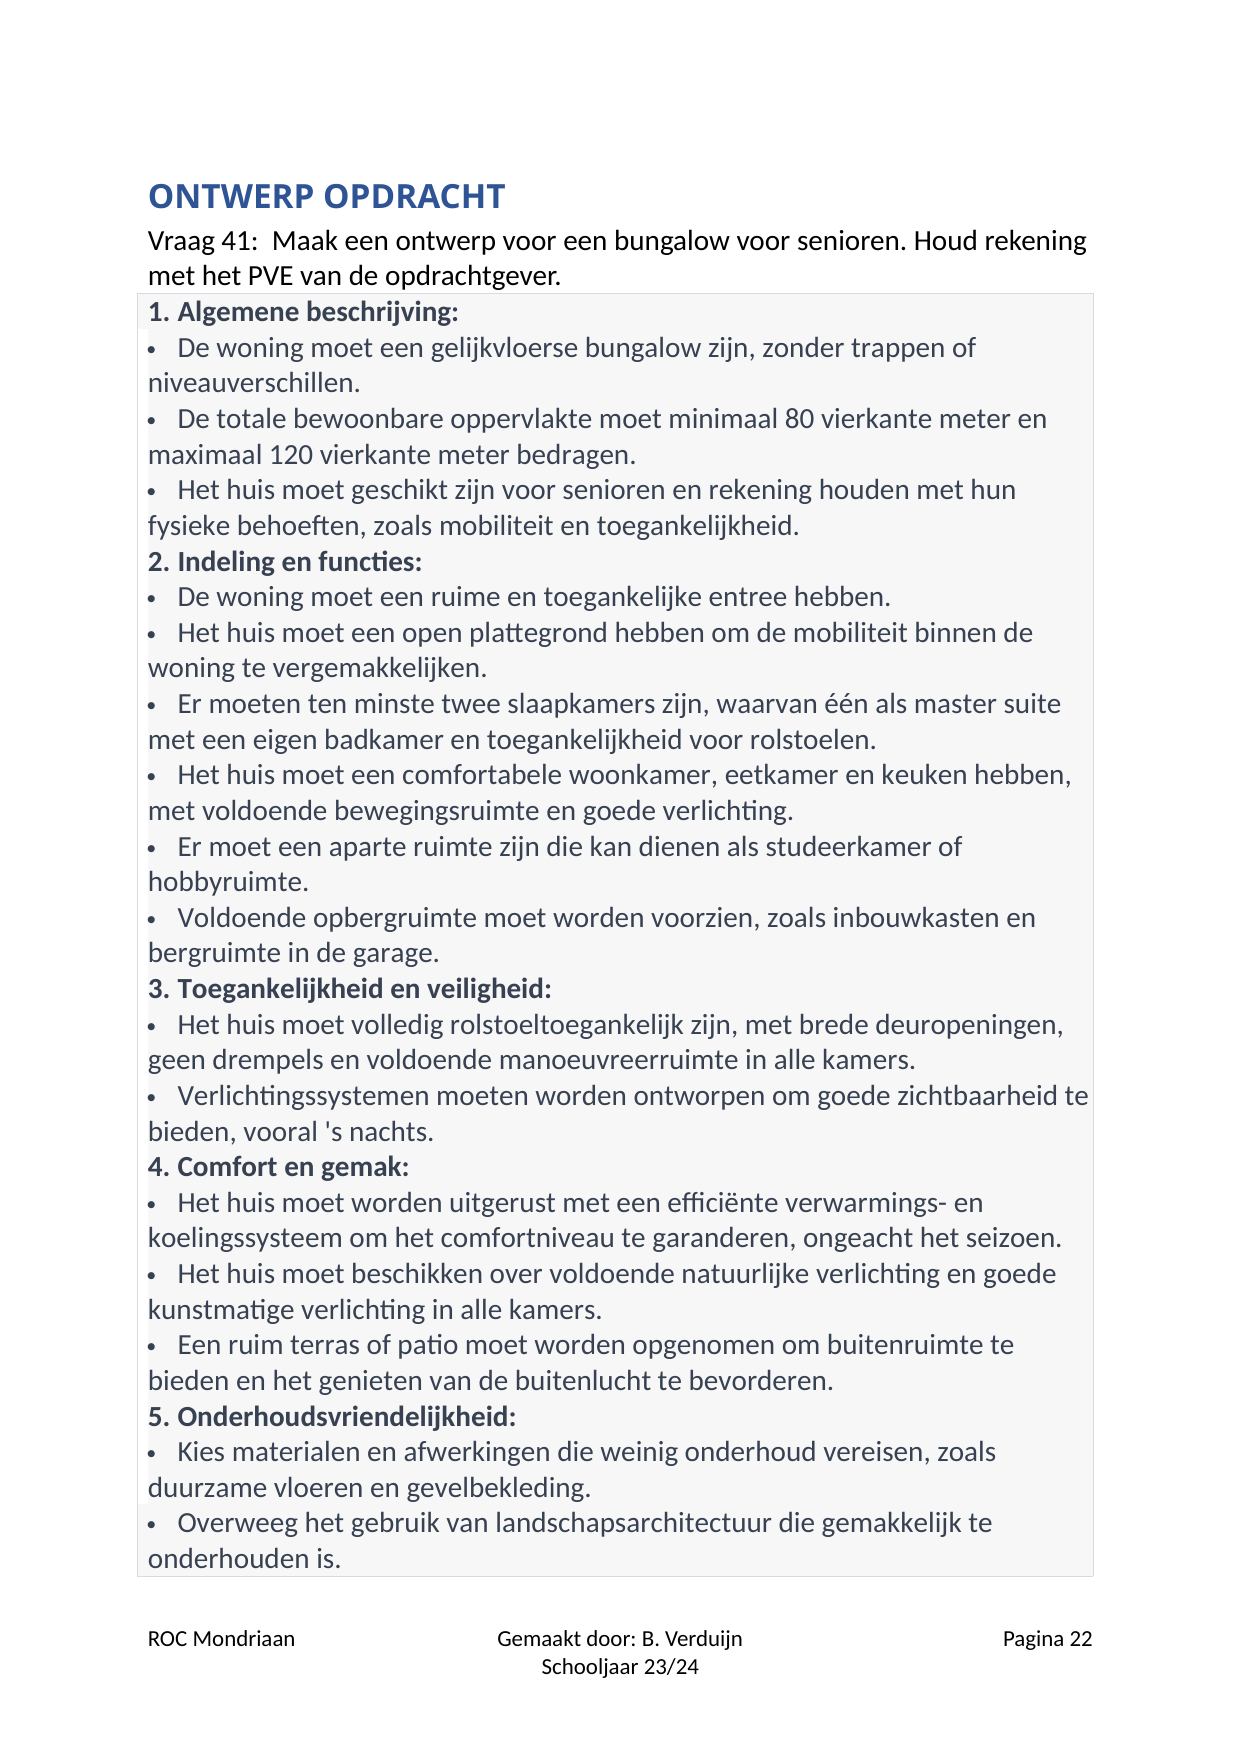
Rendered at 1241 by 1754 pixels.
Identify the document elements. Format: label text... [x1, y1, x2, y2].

list Indeling en functies: [148, 543, 1093, 578]
list Voldoende opbergruimte moet worden voorzien, zoals inbouwkasten en bergruimte in de garage. [148, 899, 1093, 970]
list De woning moet een ruime en toegankelijke entree hebben. [148, 578, 1093, 614]
list Verlichtingssystemen moeten worden ontworpen om goede zichtbaarheid te bieden, vooral 's nachts. [148, 1077, 1093, 1148]
subtitle ONTWERP OPDRACHT [148, 173, 1093, 218]
list Het huis moet volledig rolstoeltoegankelijk zijn, met brede deuropeningen, geen drempels en voldoende manoeuvreerruimte in alle kamers. [148, 1006, 1093, 1077]
text Vraag 41: Maak een ontwerp voor een bungalow voor senioren. Houd rekening met het PVE van de opdrachtgever. [148, 222, 1093, 293]
list Toegankelijkheid en veiligheid: [148, 970, 1093, 1006]
list Het huis moet worden uitgerust met een efficiënte verwarmings- en koelingssysteem om het comfortniveau te garanderen, ongeacht het seizoen. [148, 1184, 1093, 1255]
list Onderhoudsvriendelijkheid: [148, 1398, 1093, 1433]
list Het huis moet een open plattegrond hebben om de mobiliteit binnen de woning te vergemakkelijken. [148, 614, 1093, 685]
list De totale bewoonbare oppervlakte moet minimaal 80 vierkante meter en maximaal 120 vierkante meter bedragen. [148, 400, 1093, 471]
list Kies materialen en afwerkingen die weinig onderhoud vereisen, zoals duurzame vloeren en gevelbekleding. [148, 1433, 1093, 1504]
list Overweeg het gebruik van landschapsarchitectuur die gemakkelijk te onderhouden is. [138, 1504, 1093, 1576]
list Algemene beschrijving: [138, 294, 1093, 329]
list Het huis moet een comfortabele woonkamer, eetkamer en keuken hebben, met voldoende bewegingsruimte en goede verlichting. [148, 756, 1093, 828]
list Er moet een aparte ruimte zijn die kan dienen als studeerkamer of hobbyruimte. [148, 828, 1093, 899]
list Er moeten ten minste twee slaapkamers zijn, waarvan één als master suite met een eigen badkamer en toegankelijkheid voor rolstoelen. [148, 685, 1093, 756]
list Het huis moet geschikt zijn voor senioren en rekening houden met hun fysieke behoeften, zoals mobiliteit en toegankelijkheid. [148, 471, 1093, 543]
list Een ruim terras of patio moet worden opgenomen om buitenruimte te bieden en het genieten van de buitenlucht te bevorderen. [148, 1326, 1093, 1398]
list Comfort en gemak: [148, 1148, 1093, 1184]
list De woning moet een gelijkvloerse bungalow zijn, zonder trappen of niveauverschillen. [148, 329, 1093, 400]
list Het huis moet beschikken over voldoende natuurlijke verlichting en goede kunstmatige verlichting in alle kamers. [148, 1255, 1093, 1326]
